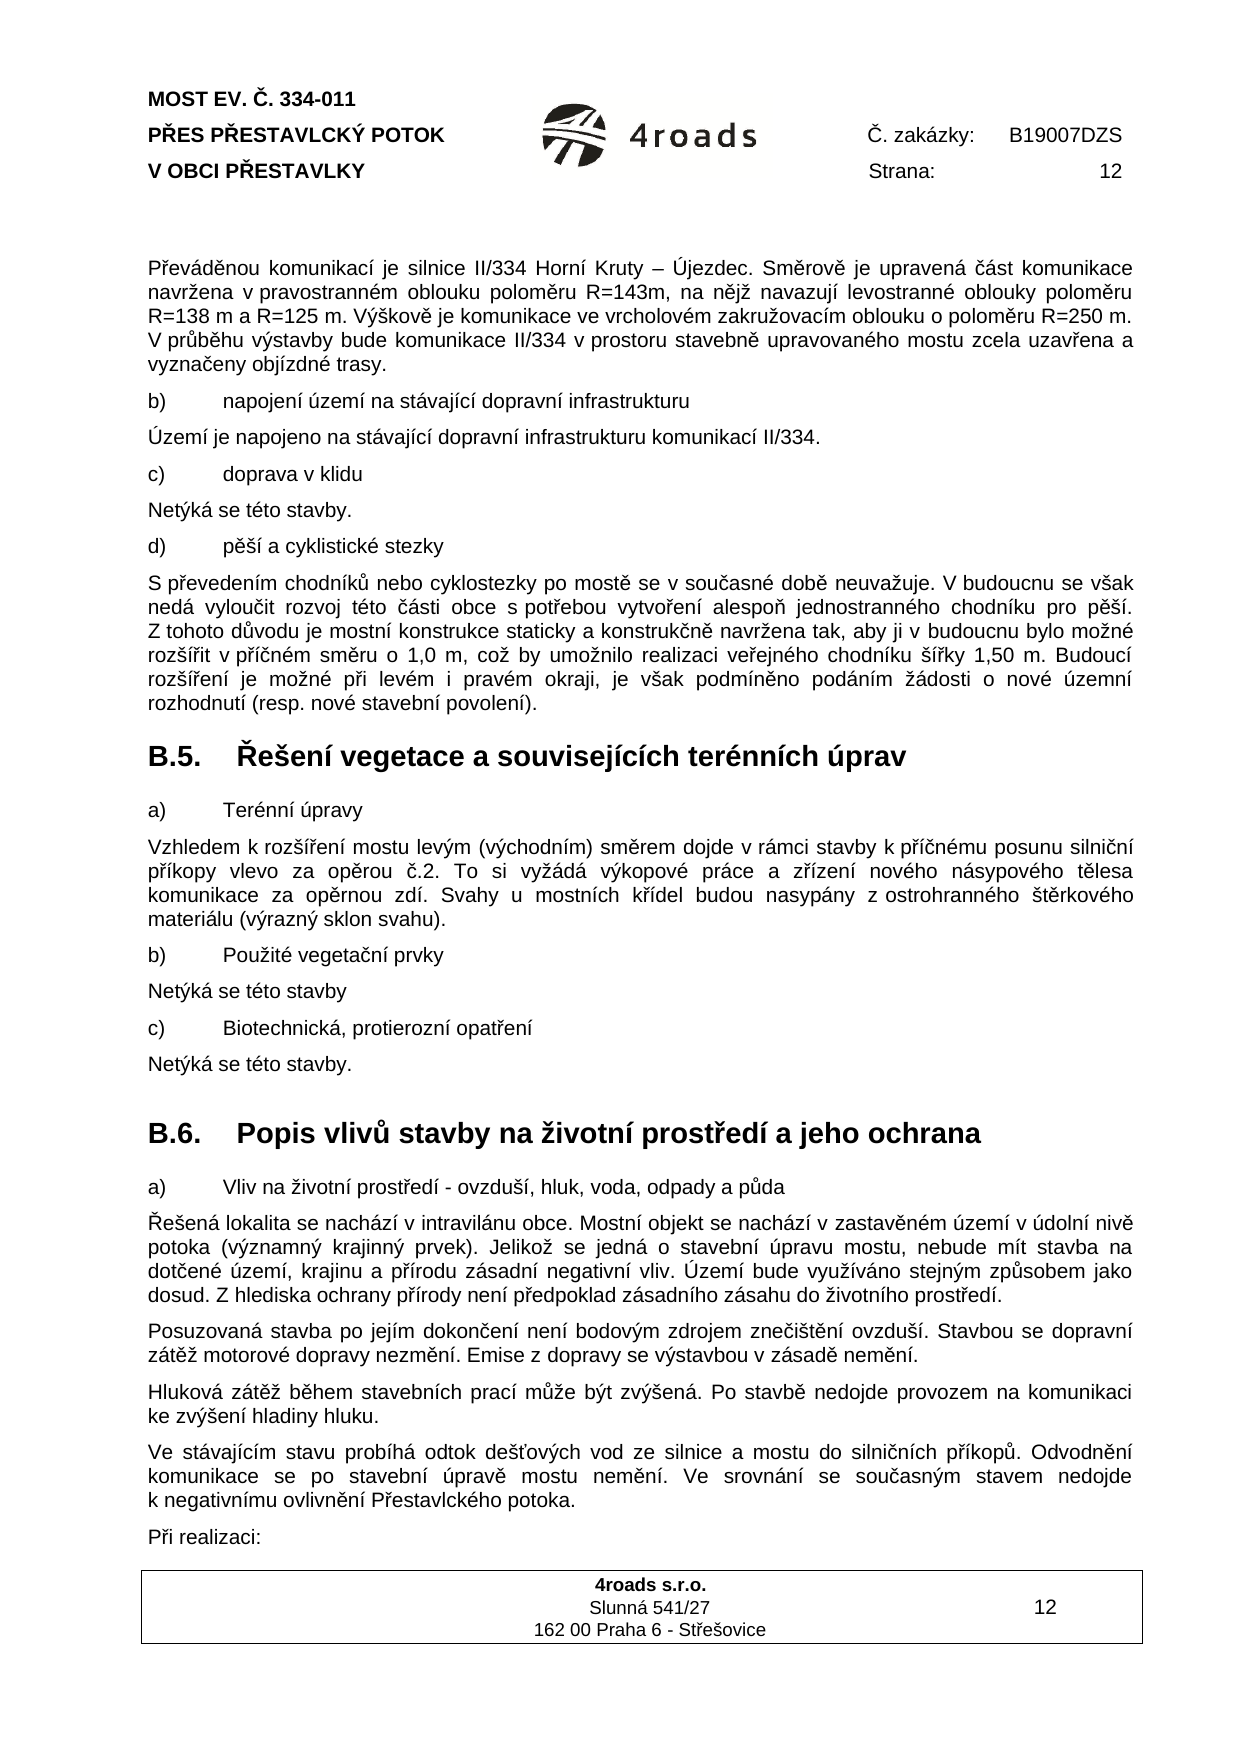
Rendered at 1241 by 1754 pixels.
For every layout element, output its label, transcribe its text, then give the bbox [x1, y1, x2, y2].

subtitle Řešení vegetace a souvisejících terénních úprav [148, 739, 1134, 773]
subtitle Popis vlivů stavby na životní prostředí a jeho ochrana [148, 1116, 1134, 1149]
list doprava v klidu [148, 461, 1134, 485]
text S převedením chodníků nebo cyklostezky po mostě se v současné době neuvažuje. V budoucnu se však nedá vyloučit rozvoj této části obce s potřebou vytvoření alespoň jednostranného chodníku pro pěší. Z tohoto důvodu je mostní konstrukce staticky a konstrukčně navržena tak, aby ji v budoucnu bylo možné rozšířit v příčném směru o 1,0 m, což by umožnilo realizaci veřejného chodníku šířky 1,50 m. Budoucí rozšíření je možné při levém i pravém okraji, je však podmíněno podáním žádosti o nové územní rozhodnutí (resp. nové stavební povolení). [148, 571, 1134, 714]
text Převáděnou komunikací je silnice II/334 Horní Kruty – Újezdec. Směrově je upravená část komunikace navržena v pravostranném oblouku poloměru R=143m, na nějž navazují levostranné oblouky poloměru R=138 m a R=125 m. Výškově je komunikace ve vrcholovém zakružovacím oblouku o poloměru R=250 m. V průběhu výstavby bude komunikace II/334 v prostoru stavebně upravovaného mostu zcela uzavřena a vyznačeny objízdné trasy. [148, 256, 1134, 376]
text Území je napojeno na stávající dopravní infrastrukturu komunikací II/334. [148, 425, 1134, 449]
text Řešená lokalita se nachází v intravilánu obce. Mostní objekt se nachází v zastavěném území v údolní nivě potoka (významný krajinný prvek). Jelikož se jedná o stavební úpravu mostu, nebude mít stavba na dotčené území, krajinu a přírodu zásadní negativní vliv. Území bude využíváno stejným způsobem jako dosud. Z hlediska ochrany přírody není předpoklad zásadního zásahu do životního prostředí. [148, 1211, 1134, 1307]
list pěší a cyklistické stezky [148, 534, 1134, 558]
picture [532, 93, 773, 178]
text Ve stávajícím stavu probíhá odtok dešťových vod ze silnice a mostu do silničních příkopů. Odvodnění komunikace se po stavební úpravě mostu nemění. Ve srovnání se současným stavem nedojde k negativnímu ovlivnění Přestavlckého potoka. [148, 1440, 1134, 1512]
list Terénní úpravy [148, 798, 1134, 822]
list Použité vegetační prvky [148, 943, 1134, 967]
text Posuzovaná stavba po jejím dokončení není bodovým zdrojem znečištění ovzduší. Stavbou se dopravní zátěž motorové dopravy nezmění. Emise z dopravy se výstavbou v zásadě nemění. [148, 1319, 1134, 1367]
list Vliv na životní prostředí - ovzduší, hluk, voda, odpady a půda [148, 1174, 1134, 1198]
text Při realizaci: [148, 1524, 1134, 1548]
list Biotechnická, protierozní opatření [148, 1016, 1134, 1040]
text Netýká se této stavby [148, 979, 1134, 1003]
list napojení území na stávající dopravní infrastrukturu [148, 388, 1134, 412]
text Hluková zátěž během stavebních prací může být zvýšená. Po stavbě nedojde provozem na komunikaci ke zvýšení hladiny hluku. [148, 1380, 1134, 1428]
text Netýká se této stavby. [148, 498, 1134, 522]
text Vzhledem k rozšíření mostu levým (východním) směrem dojde v rámci stavby k příčnému posunu silniční příkopy vlevo za opěrou č.2. To si vyžádá výkopové práce a zřízení nového násypového tělesa komunikace za opěrnou zdí. Svahy u mostních křídel budou nasypány z ostrohranného štěrkového materiálu (výrazný sklon svahu). [148, 834, 1134, 930]
text Netýká se této stavby. [148, 1052, 1134, 1076]
